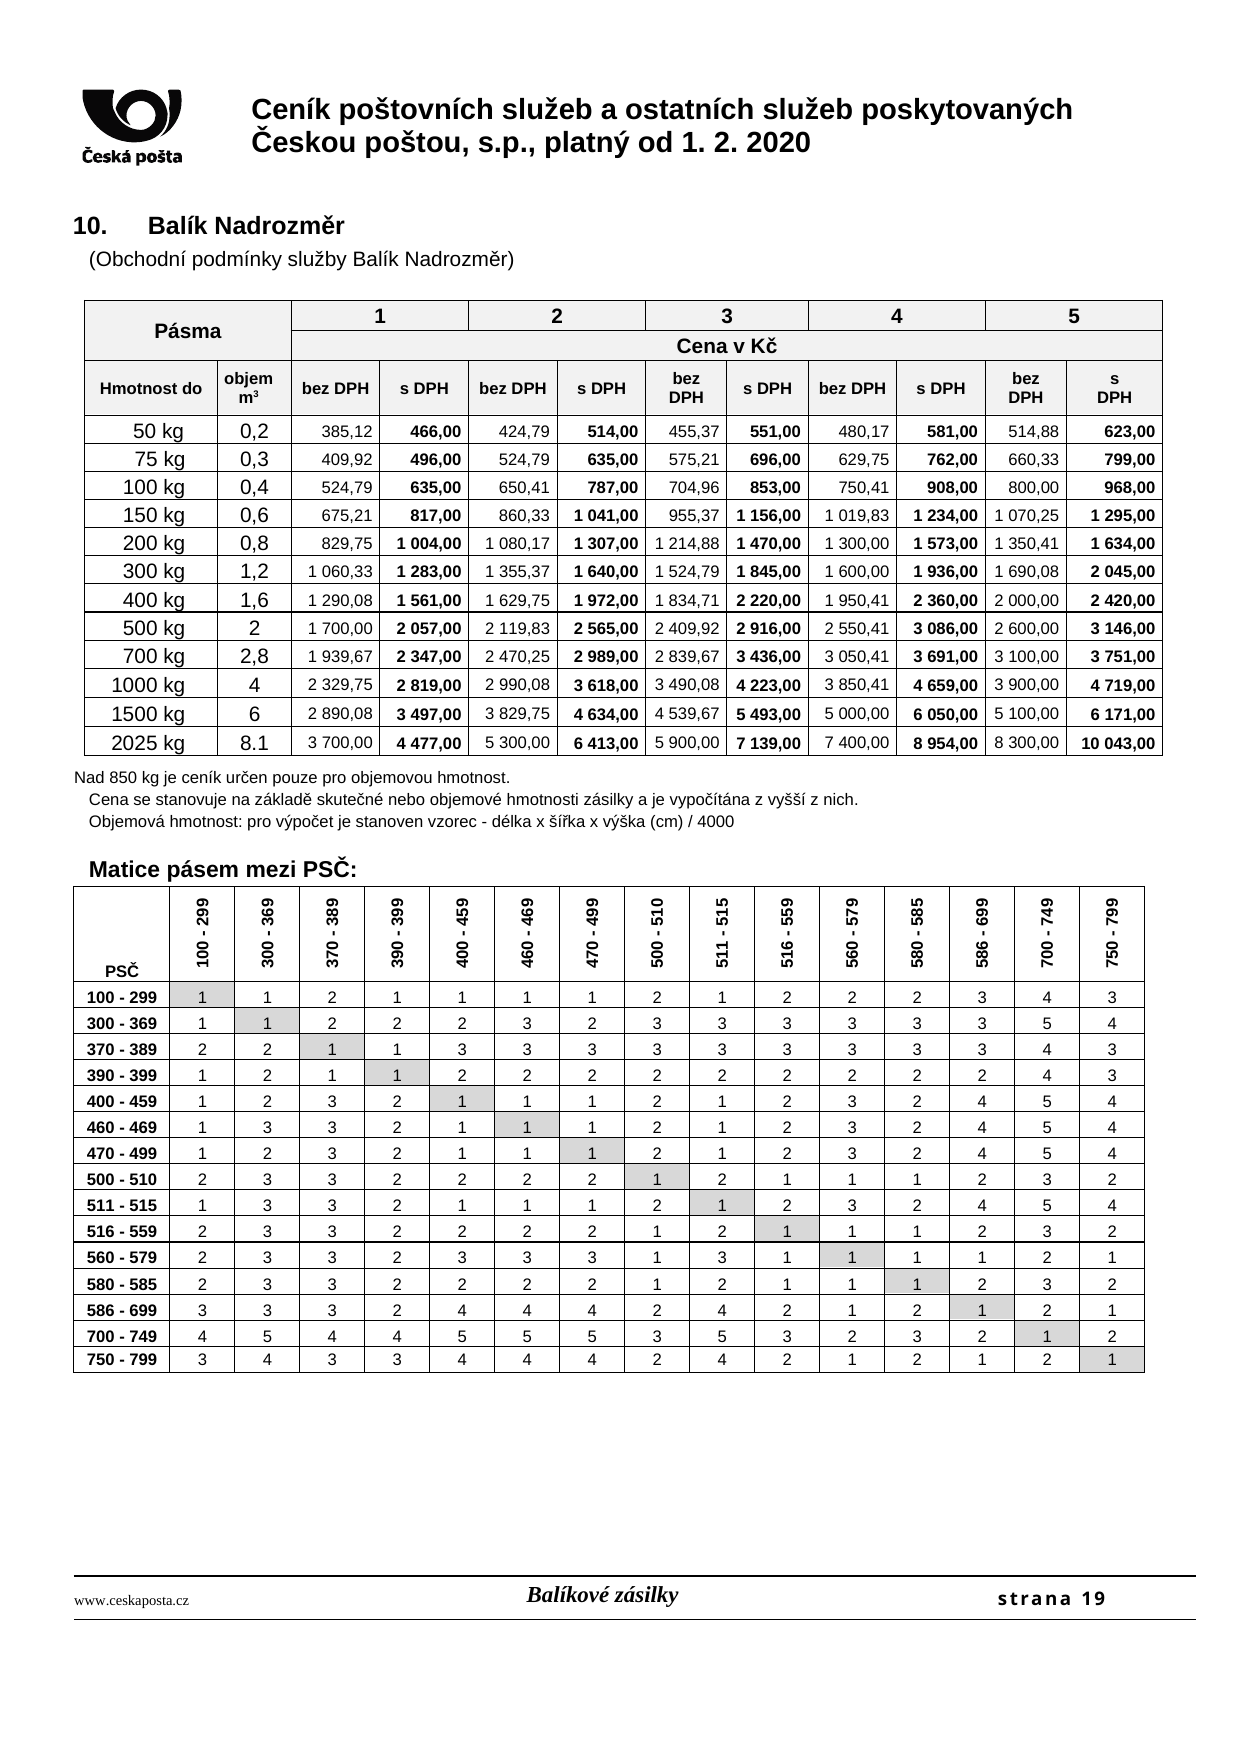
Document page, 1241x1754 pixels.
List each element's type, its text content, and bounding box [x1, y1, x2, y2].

table_cell 3 [235, 1295, 299, 1319]
table_cell 2 [365, 1269, 429, 1293]
table_cell 8.1 [218, 727, 291, 754]
table_cell 3 [820, 1086, 884, 1111]
table_cell 1 [950, 1347, 1014, 1372]
table_cell 524,79 [292, 472, 379, 499]
table_cell 1 972,00 [558, 584, 645, 611]
table_cell 1 [560, 1190, 624, 1215]
table_header 390 - 399 [365, 887, 429, 981]
table_cell 4 [235, 1347, 299, 1372]
table_cell 1 [300, 1034, 364, 1059]
table_cell 0,3 [218, 444, 291, 471]
table_cell 1 [560, 1138, 624, 1163]
table_cell 1,2 [218, 556, 291, 583]
table_cell 2 565,00 [558, 613, 645, 639]
table_cell 2 [885, 1295, 949, 1319]
table_cell 3 [820, 1034, 884, 1059]
table_cell 1 [235, 982, 299, 1007]
table_cell 4 [1080, 1008, 1144, 1033]
table_cell 1 041,00 [558, 500, 645, 527]
table_cell 2 [365, 1243, 429, 1267]
table_cell 2 [625, 1190, 689, 1215]
table_cell 2 409,92 [646, 613, 726, 639]
table_cell 2 916,00 [727, 613, 808, 639]
table_cell 1 355,37 [469, 556, 557, 583]
table_cell 2 [755, 1295, 819, 1319]
table_cell 2 [365, 1138, 429, 1163]
table_cell 4 [430, 1295, 494, 1319]
table_cell 0,2 [218, 416, 291, 443]
table_cell 2 [170, 1269, 234, 1293]
table_cell 5 [560, 1321, 624, 1346]
table_cell 500 kg [85, 613, 217, 639]
table_cell 704,96 [646, 472, 726, 499]
table_cell 2 [820, 982, 884, 1007]
table_cell 1 834,71 [646, 584, 726, 611]
table_cell 4 [560, 1347, 624, 1372]
table_cell 2 [885, 982, 949, 1007]
table_cell 3 [560, 1243, 624, 1267]
table_cell Hmotnost do [85, 361, 217, 414]
table_cell 3 [300, 1269, 364, 1293]
table_cell 1 [365, 1034, 429, 1059]
table_cell 2 [690, 1060, 754, 1085]
table_cell 1 [690, 982, 754, 1007]
table_cell 2 [755, 982, 819, 1007]
table_cell 3 [820, 1138, 884, 1163]
table_cell 817,00 [380, 500, 468, 527]
table_cell 2 [235, 1060, 299, 1085]
table_cell 385,12 [292, 416, 379, 443]
table_cell bez DPH [986, 361, 1066, 414]
table_cell 2 [885, 1138, 949, 1163]
table_cell 3 618,00 [558, 669, 645, 697]
table_cell 3 [235, 1269, 299, 1293]
table_header 460 - 469 [495, 887, 559, 981]
table_cell 1 234,00 [897, 500, 985, 527]
table_cell 1 [885, 1269, 949, 1293]
table_cell 4 [690, 1295, 754, 1319]
table_cell 3 900,00 [986, 669, 1066, 697]
table_header 2 [469, 301, 645, 330]
table_cell 3 [235, 1190, 299, 1215]
table_header 700 - 749 [1015, 887, 1079, 981]
table_cell 2 470,25 [469, 641, 557, 668]
table_cell 551,00 [727, 416, 808, 443]
table_cell 2 [495, 1216, 559, 1241]
table_cell 4 [495, 1347, 559, 1372]
table_cell s DPH [380, 361, 468, 414]
table_cell 2 [218, 613, 291, 639]
table_cell 1 [625, 1216, 689, 1241]
table_cell 1 156,00 [727, 500, 808, 527]
table_cell 4 [950, 1086, 1014, 1111]
table_cell 4 [1015, 982, 1079, 1007]
table_cell 5 [1015, 1112, 1079, 1137]
table_cell 3 700,00 [292, 727, 379, 754]
table_cell 3 100,00 [986, 641, 1066, 668]
table_cell 1 295,00 [1067, 500, 1162, 527]
table_cell 6 171,00 [1067, 698, 1162, 726]
table_cell bez DPH [469, 361, 557, 414]
table_cell 1 060,33 [292, 556, 379, 583]
table_cell 4 [365, 1321, 429, 1346]
table_cell 1 [820, 1295, 884, 1319]
table_cell 3 [430, 1034, 494, 1059]
table_cell 2 989,00 [558, 641, 645, 668]
table_cell 4 [950, 1112, 1014, 1137]
table_cell 5 000,00 [809, 698, 896, 726]
table_header 3 [646, 301, 808, 330]
table_cell 2 [625, 1060, 689, 1085]
table_cell 1 004,00 [380, 528, 468, 555]
table_header 500 - 510 [625, 887, 689, 981]
table_cell 2 045,00 [1067, 556, 1162, 583]
table_cell 3 829,75 [469, 698, 557, 726]
table_cell 2 [170, 1243, 234, 1267]
table_header 370 - 389 [300, 887, 364, 981]
table_cell 1 [170, 1138, 234, 1163]
table_cell 1 634,00 [1067, 528, 1162, 555]
table_cell 4 [300, 1321, 364, 1346]
table_header 516 - 559 [755, 887, 819, 981]
table_cell 3 [495, 1008, 559, 1033]
table_cell 3 [625, 1034, 689, 1059]
table_cell s DPH [897, 361, 985, 414]
table_cell 908,00 [897, 472, 985, 499]
table_cell 1 [495, 1190, 559, 1215]
table_cell 1 [755, 1269, 819, 1293]
table_cell 6 [218, 698, 291, 726]
table_cell 2 [885, 1190, 949, 1215]
table_cell 75 kg [85, 444, 217, 471]
table_cell 2 [560, 1060, 624, 1085]
table_cell 514,88 [986, 416, 1066, 443]
table_cell 1 950,41 [809, 584, 896, 611]
table_cell 3 [560, 1034, 624, 1059]
text Objemová hmotnost: pro výpočet je stanoven vzorec - délka x šířka x výška (cm) / 4000 [89, 812, 1137, 831]
table_header 511 - 515 [690, 887, 754, 981]
table_cell 2 [235, 1034, 299, 1059]
table_cell 3 [365, 1347, 429, 1372]
table_cell 1 [170, 1060, 234, 1085]
table_cell 1 [1015, 1321, 1079, 1346]
table_cell 1 [495, 1112, 559, 1137]
table_cell 390 - 399 [74, 1060, 169, 1085]
table_cell 3 [300, 1138, 364, 1163]
table_cell 466,00 [380, 416, 468, 443]
table_cell 7 139,00 [727, 727, 808, 754]
table_cell 3 [300, 1190, 364, 1215]
table_cell 5 100,00 [986, 698, 1066, 726]
table_header 100 - 299 [170, 887, 234, 981]
table_cell 370 - 389 [74, 1034, 169, 1059]
table_cell 2 [1015, 1347, 1079, 1372]
table_cell 8 954,00 [897, 727, 985, 754]
table_cell 3 [300, 1164, 364, 1189]
table_cell 150 kg [85, 500, 217, 527]
table_cell 4 [1080, 1086, 1144, 1111]
table_cell 2 [625, 1138, 689, 1163]
table_cell 3 [495, 1034, 559, 1059]
table_cell 2 [625, 1112, 689, 1137]
table_cell 3 [820, 1190, 884, 1215]
table_cell 2 550,41 [809, 613, 896, 639]
table_cell 3 [300, 1112, 364, 1137]
table_cell 4 477,00 [380, 727, 468, 754]
table_cell 2 [820, 1321, 884, 1346]
table_cell 2 [365, 1086, 429, 1111]
table_cell 2 347,00 [380, 641, 468, 668]
table_cell 2 [430, 1216, 494, 1241]
table_cell 3 [755, 1008, 819, 1033]
table_cell 1 [625, 1269, 689, 1293]
table_cell 2 890,08 [292, 698, 379, 726]
table_cell 2 [625, 1086, 689, 1111]
table_cell 4 [1080, 1190, 1144, 1215]
table_cell 1 524,79 [646, 556, 726, 583]
table_cell 1 [560, 982, 624, 1007]
table_cell 470 - 499 [74, 1138, 169, 1163]
table_cell 2 [950, 1164, 1014, 1189]
table_cell 10 043,00 [1067, 727, 1162, 754]
table_cell bez DPH [646, 361, 726, 414]
table_cell 799,00 [1067, 444, 1162, 471]
table_cell 4 [1080, 1138, 1144, 1163]
table_cell 2 [560, 1008, 624, 1033]
table_cell 2 [885, 1347, 949, 1372]
table_cell 2 [625, 982, 689, 1007]
table_cell 2 [690, 1269, 754, 1293]
table_cell 3 [690, 1243, 754, 1267]
table_cell 3 [170, 1295, 234, 1319]
table_cell 2 329,75 [292, 669, 379, 697]
table_cell 2 [170, 1164, 234, 1189]
table_cell 5 [1015, 1138, 1079, 1163]
table_cell 1 [820, 1164, 884, 1189]
table_cell 4 [1015, 1034, 1079, 1059]
table_cell Cena v Kč [292, 331, 1162, 360]
table_cell 3 [235, 1216, 299, 1241]
table_cell 3 691,00 [897, 641, 985, 668]
table_cell 7 400,00 [809, 727, 896, 754]
table_cell 3 [235, 1164, 299, 1189]
table_cell objem m3 [218, 361, 291, 414]
table_cell 514,00 [558, 416, 645, 443]
table_cell 2 [365, 1216, 429, 1241]
table_header 750 - 799 [1080, 887, 1144, 981]
table_header 470 - 499 [560, 887, 624, 981]
table_cell 3 [1015, 1164, 1079, 1189]
table_cell 581,00 [897, 416, 985, 443]
table_cell 696,00 [727, 444, 808, 471]
table_cell 4 [950, 1190, 1014, 1215]
table_cell 762,00 [897, 444, 985, 471]
table_cell 8 300,00 [986, 727, 1066, 754]
table_cell 1 [365, 982, 429, 1007]
table_cell 1 [430, 1086, 494, 1111]
table_cell 1 [170, 1008, 234, 1033]
table_header 4 [809, 301, 985, 330]
table_cell 575,21 [646, 444, 726, 471]
table_cell 586 - 699 [74, 1295, 169, 1319]
table_cell 300 kg [85, 556, 217, 583]
table_cell 5 [1015, 1086, 1079, 1111]
table_cell s DPH [727, 361, 808, 414]
table_cell 424,79 [469, 416, 557, 443]
table_cell 2 [885, 1112, 949, 1137]
table_cell 2 [755, 1060, 819, 1085]
table_cell 1 939,67 [292, 641, 379, 668]
table_header 300 - 369 [235, 887, 299, 981]
table_cell 1 845,00 [727, 556, 808, 583]
table_cell 2 [560, 1164, 624, 1189]
table_cell 400 - 459 [74, 1086, 169, 1111]
table_cell 2 [495, 1164, 559, 1189]
table_cell 3 050,41 [809, 641, 896, 668]
table_cell 2 [755, 1138, 819, 1163]
table_cell 1 600,00 [809, 556, 896, 583]
table_cell 1 019,83 [809, 500, 896, 527]
table_cell 1,6 [218, 584, 291, 611]
table_cell 5 [495, 1321, 559, 1346]
table_cell 2 [885, 1086, 949, 1111]
table_cell 2 [365, 1112, 429, 1137]
table_cell 1 [365, 1060, 429, 1085]
table_cell 5 [690, 1321, 754, 1346]
table_cell 4 [1015, 1060, 1079, 1085]
table_cell 2 [1015, 1243, 1079, 1267]
table_cell 2 057,00 [380, 613, 468, 639]
table_cell 2 [300, 1008, 364, 1033]
table_cell 3 [625, 1008, 689, 1033]
text Nad 850 kg je ceník určen pouze pro objemovou hmotnost. [74, 768, 1137, 787]
table_cell 2 [755, 1347, 819, 1372]
table_cell 3 [820, 1112, 884, 1137]
table_cell 750 - 799 [74, 1347, 169, 1372]
table_cell 660,33 [986, 444, 1066, 471]
table_cell 2 [235, 1086, 299, 1111]
table_cell 2 990,08 [469, 669, 557, 697]
table_cell 1 [885, 1216, 949, 1241]
table_cell 2 [365, 1295, 429, 1319]
table_cell 5 [1015, 1008, 1079, 1033]
table_cell 1 [755, 1216, 819, 1241]
table_cell 2 420,00 [1067, 584, 1162, 611]
table_cell 623,00 [1067, 416, 1162, 443]
table_cell 524,79 [469, 444, 557, 471]
table_cell 4 634,00 [558, 698, 645, 726]
table_cell 4 659,00 [897, 669, 985, 697]
subtitle Balík Nadrozměr [73, 213, 1137, 240]
table_cell 2 [690, 1164, 754, 1189]
table_cell 1 080,17 [469, 528, 557, 555]
table_cell 4 [950, 1138, 1014, 1163]
table_cell 1 [690, 1138, 754, 1163]
table_cell bez DPH [809, 361, 896, 414]
table_cell 2 [820, 1060, 884, 1085]
table_cell bez DPH [292, 361, 379, 414]
table_cell 3 [300, 1295, 364, 1319]
table_cell 1 [235, 1008, 299, 1033]
table_cell 3 [950, 1008, 1014, 1033]
table_cell 3 [300, 1086, 364, 1111]
table_header Pásma [85, 301, 291, 360]
table_cell 2025 kg [85, 727, 217, 754]
table_cell 1 [820, 1347, 884, 1372]
table_cell 1 [430, 1112, 494, 1137]
table_cell 2 [430, 1008, 494, 1033]
table_cell 2 [430, 1164, 494, 1189]
table_cell 3 436,00 [727, 641, 808, 668]
table_cell 1 [170, 1112, 234, 1137]
table_cell 2 [560, 1216, 624, 1241]
table_cell 1 [625, 1243, 689, 1267]
table_cell 2 [365, 1008, 429, 1033]
table_cell 511 - 515 [74, 1190, 169, 1215]
table_cell 1 350,41 [986, 528, 1066, 555]
table_cell 3 [690, 1008, 754, 1033]
table_cell 1 936,00 [897, 556, 985, 583]
table_cell 3 [690, 1034, 754, 1059]
table_cell 1 [495, 1086, 559, 1111]
table_cell 5 900,00 [646, 727, 726, 754]
table_cell 2 839,67 [646, 641, 726, 668]
table_cell 3 [820, 1008, 884, 1033]
table_cell 2 [950, 1269, 1014, 1293]
table_cell 1 [430, 1190, 494, 1215]
table_cell 2 [170, 1034, 234, 1059]
table_cell 1 [755, 1243, 819, 1267]
table_header 400 - 459 [430, 887, 494, 981]
table_cell 1 [1080, 1243, 1144, 1267]
table_cell 5 300,00 [469, 727, 557, 754]
table_cell 3 [430, 1243, 494, 1267]
table_cell 629,75 [809, 444, 896, 471]
table_cell 968,00 [1067, 472, 1162, 499]
table_cell 1 [690, 1112, 754, 1137]
table_cell 1 [885, 1164, 949, 1189]
table_cell 750,41 [809, 472, 896, 499]
table_cell 3 [1080, 1060, 1144, 1085]
table_cell 2 [755, 1112, 819, 1137]
table_cell 2 [495, 1060, 559, 1085]
table_cell 2 [950, 1321, 1014, 1346]
table_cell 2 [885, 1060, 949, 1085]
table_cell 5 493,00 [727, 698, 808, 726]
table_cell 6 050,00 [897, 698, 985, 726]
table_cell 3 [950, 982, 1014, 1007]
table_header PSČ [74, 887, 169, 981]
table_cell 4 [218, 669, 291, 697]
table_cell 5 [235, 1321, 299, 1346]
table_cell 650,41 [469, 472, 557, 499]
table_cell 2,8 [218, 641, 291, 668]
table_cell 635,00 [558, 444, 645, 471]
table_cell 3 751,00 [1067, 641, 1162, 668]
table_cell 1 [690, 1086, 754, 1111]
table_cell 2 [690, 1216, 754, 1241]
table_cell 2 360,00 [897, 584, 985, 611]
table_cell 2 [300, 982, 364, 1007]
table_cell 3 [235, 1112, 299, 1137]
table_cell 3 [1015, 1216, 1079, 1241]
table_cell 2 [625, 1295, 689, 1319]
table_cell 4 [690, 1347, 754, 1372]
table_header 580 - 585 [885, 887, 949, 981]
table_cell 100 - 299 [74, 982, 169, 1007]
table_cell 3 497,00 [380, 698, 468, 726]
table_cell 2 [950, 1060, 1014, 1085]
table_cell 460 - 469 [74, 1112, 169, 1137]
table_cell 3 [170, 1347, 234, 1372]
table_cell 1 [560, 1086, 624, 1111]
table_header 560 - 579 [820, 887, 884, 981]
table_cell 1 [950, 1243, 1014, 1267]
table_cell 1 [950, 1295, 1014, 1319]
table_cell 1 [820, 1216, 884, 1241]
table_cell 3 [885, 1034, 949, 1059]
table_cell 675,21 [292, 500, 379, 527]
table_cell 496,00 [380, 444, 468, 471]
table_cell 2 [1080, 1216, 1144, 1241]
table_cell 2 600,00 [986, 613, 1066, 639]
table_cell 2 [1080, 1269, 1144, 1293]
table_cell 2 220,00 [727, 584, 808, 611]
table_cell 1 [430, 1138, 494, 1163]
table_cell 1 283,00 [380, 556, 468, 583]
table_cell 3 [625, 1321, 689, 1346]
table_cell 3 850,41 [809, 669, 896, 697]
table_cell 4 539,67 [646, 698, 726, 726]
table_cell 560 - 579 [74, 1243, 169, 1267]
table_cell 3 490,08 [646, 669, 726, 697]
table_cell 4 [495, 1295, 559, 1319]
table_cell 800,00 [986, 472, 1066, 499]
table_cell 2 119,83 [469, 613, 557, 639]
table_cell 2 [1080, 1321, 1144, 1346]
table_cell 300 - 369 [74, 1008, 169, 1033]
table_cell 1 307,00 [558, 528, 645, 555]
table_cell 1 [495, 982, 559, 1007]
table_cell s DPH [1067, 361, 1162, 414]
table_cell 3 [885, 1321, 949, 1346]
table_cell 3 [235, 1243, 299, 1267]
table_cell 1 [170, 1086, 234, 1111]
table_cell 3 [950, 1034, 1014, 1059]
table_cell 2 [365, 1164, 429, 1189]
table_cell 1 [1080, 1347, 1144, 1372]
table_cell 1 [300, 1060, 364, 1085]
table_cell 0,6 [218, 500, 291, 527]
table_cell 2 000,00 [986, 584, 1066, 611]
text (Obchodní podmínky služby Balík Nadrozměr) [89, 240, 1137, 273]
table_cell 400 kg [85, 584, 217, 611]
table_cell 2 [755, 1190, 819, 1215]
table_cell 1 [625, 1164, 689, 1189]
table_cell 2 [170, 1216, 234, 1241]
table_cell 3 [1080, 982, 1144, 1007]
table_header 586 - 699 [950, 887, 1014, 981]
table_cell 516 - 559 [74, 1216, 169, 1241]
table_cell 1 [690, 1190, 754, 1215]
table_cell 700 kg [85, 641, 217, 668]
table_cell 1 300,00 [809, 528, 896, 555]
text Cena se stanovuje na základě skutečné nebo objemové hmotnosti zásilky a je vypočítána z vyšší z nich. [89, 789, 1137, 809]
table_cell 3 [1080, 1034, 1144, 1059]
table_cell 2 [430, 1269, 494, 1293]
table_cell 3 [300, 1243, 364, 1267]
table_cell 0,8 [218, 528, 291, 555]
table_cell 1 [885, 1243, 949, 1267]
table_cell 1 700,00 [292, 613, 379, 639]
table_cell 455,37 [646, 416, 726, 443]
table_cell 2 [235, 1138, 299, 1163]
table_cell 3 [495, 1243, 559, 1267]
table_cell 3 [885, 1008, 949, 1033]
table_cell 500 - 510 [74, 1164, 169, 1189]
table_cell 2 [1015, 1295, 1079, 1319]
table_cell 1500 kg [85, 698, 217, 726]
table_cell 1 629,75 [469, 584, 557, 611]
table_cell 1 [430, 982, 494, 1007]
table_cell 787,00 [558, 472, 645, 499]
table_cell 1000 kg [85, 669, 217, 697]
table_cell 1 561,00 [380, 584, 468, 611]
table_cell 2 [560, 1269, 624, 1293]
table_cell 4 [170, 1321, 234, 1346]
table_cell 50 kg [85, 416, 217, 443]
text Matice pásem mezi PSČ: [89, 856, 1137, 882]
table_cell 1 [755, 1164, 819, 1189]
table_cell 1 [820, 1243, 884, 1267]
table_cell 1 [495, 1138, 559, 1163]
table_cell 100 kg [85, 472, 217, 499]
table_cell 5 [430, 1321, 494, 1346]
table_cell 955,37 [646, 500, 726, 527]
table_cell 1 470,00 [727, 528, 808, 555]
table_cell 409,92 [292, 444, 379, 471]
table_cell 200 kg [85, 528, 217, 555]
table_cell 1 [1080, 1295, 1144, 1319]
table_cell 1 290,08 [292, 584, 379, 611]
table_cell 2 [950, 1216, 1014, 1241]
table_cell 1 [820, 1269, 884, 1293]
table_cell 3 [300, 1347, 364, 1372]
table_cell 3 [300, 1216, 364, 1241]
table_cell 4 223,00 [727, 669, 808, 697]
table_cell 580 - 585 [74, 1269, 169, 1293]
table_cell 4 [1080, 1112, 1144, 1137]
table_cell 860,33 [469, 500, 557, 527]
table_cell 2 [495, 1269, 559, 1293]
table_cell 2 [1080, 1164, 1144, 1189]
table_cell 1 640,00 [558, 556, 645, 583]
table_cell 1 [170, 1190, 234, 1215]
table_cell 2 [365, 1190, 429, 1215]
table_cell 853,00 [727, 472, 808, 499]
table_cell 1 573,00 [897, 528, 985, 555]
table_cell 2 [625, 1347, 689, 1372]
table_cell 3 [1015, 1269, 1079, 1293]
table_cell s DPH [558, 361, 645, 414]
table_header 5 [986, 301, 1162, 330]
table_cell 1 [170, 982, 234, 1007]
table_cell 4 719,00 [1067, 669, 1162, 697]
table_cell 1 214,88 [646, 528, 726, 555]
table_cell 1 070,25 [986, 500, 1066, 527]
table_cell 6 413,00 [558, 727, 645, 754]
table_cell 5 [1015, 1190, 1079, 1215]
table_cell 3 086,00 [897, 613, 985, 639]
table_cell 3 [755, 1034, 819, 1059]
table_cell 3 146,00 [1067, 613, 1162, 639]
table_cell 2 819,00 [380, 669, 468, 697]
table_cell 4 [430, 1347, 494, 1372]
table_cell 829,75 [292, 528, 379, 555]
table_cell 2 [755, 1086, 819, 1111]
table_cell 0,4 [218, 472, 291, 499]
table_cell 4 [560, 1295, 624, 1319]
table_cell 635,00 [380, 472, 468, 499]
table_cell 480,17 [809, 416, 896, 443]
table_cell 2 [430, 1060, 494, 1085]
table_cell 700 - 749 [74, 1321, 169, 1346]
table_cell 1 690,08 [986, 556, 1066, 583]
table_cell 3 [755, 1321, 819, 1346]
table_header 1 [292, 301, 468, 330]
table_cell 1 [560, 1112, 624, 1137]
